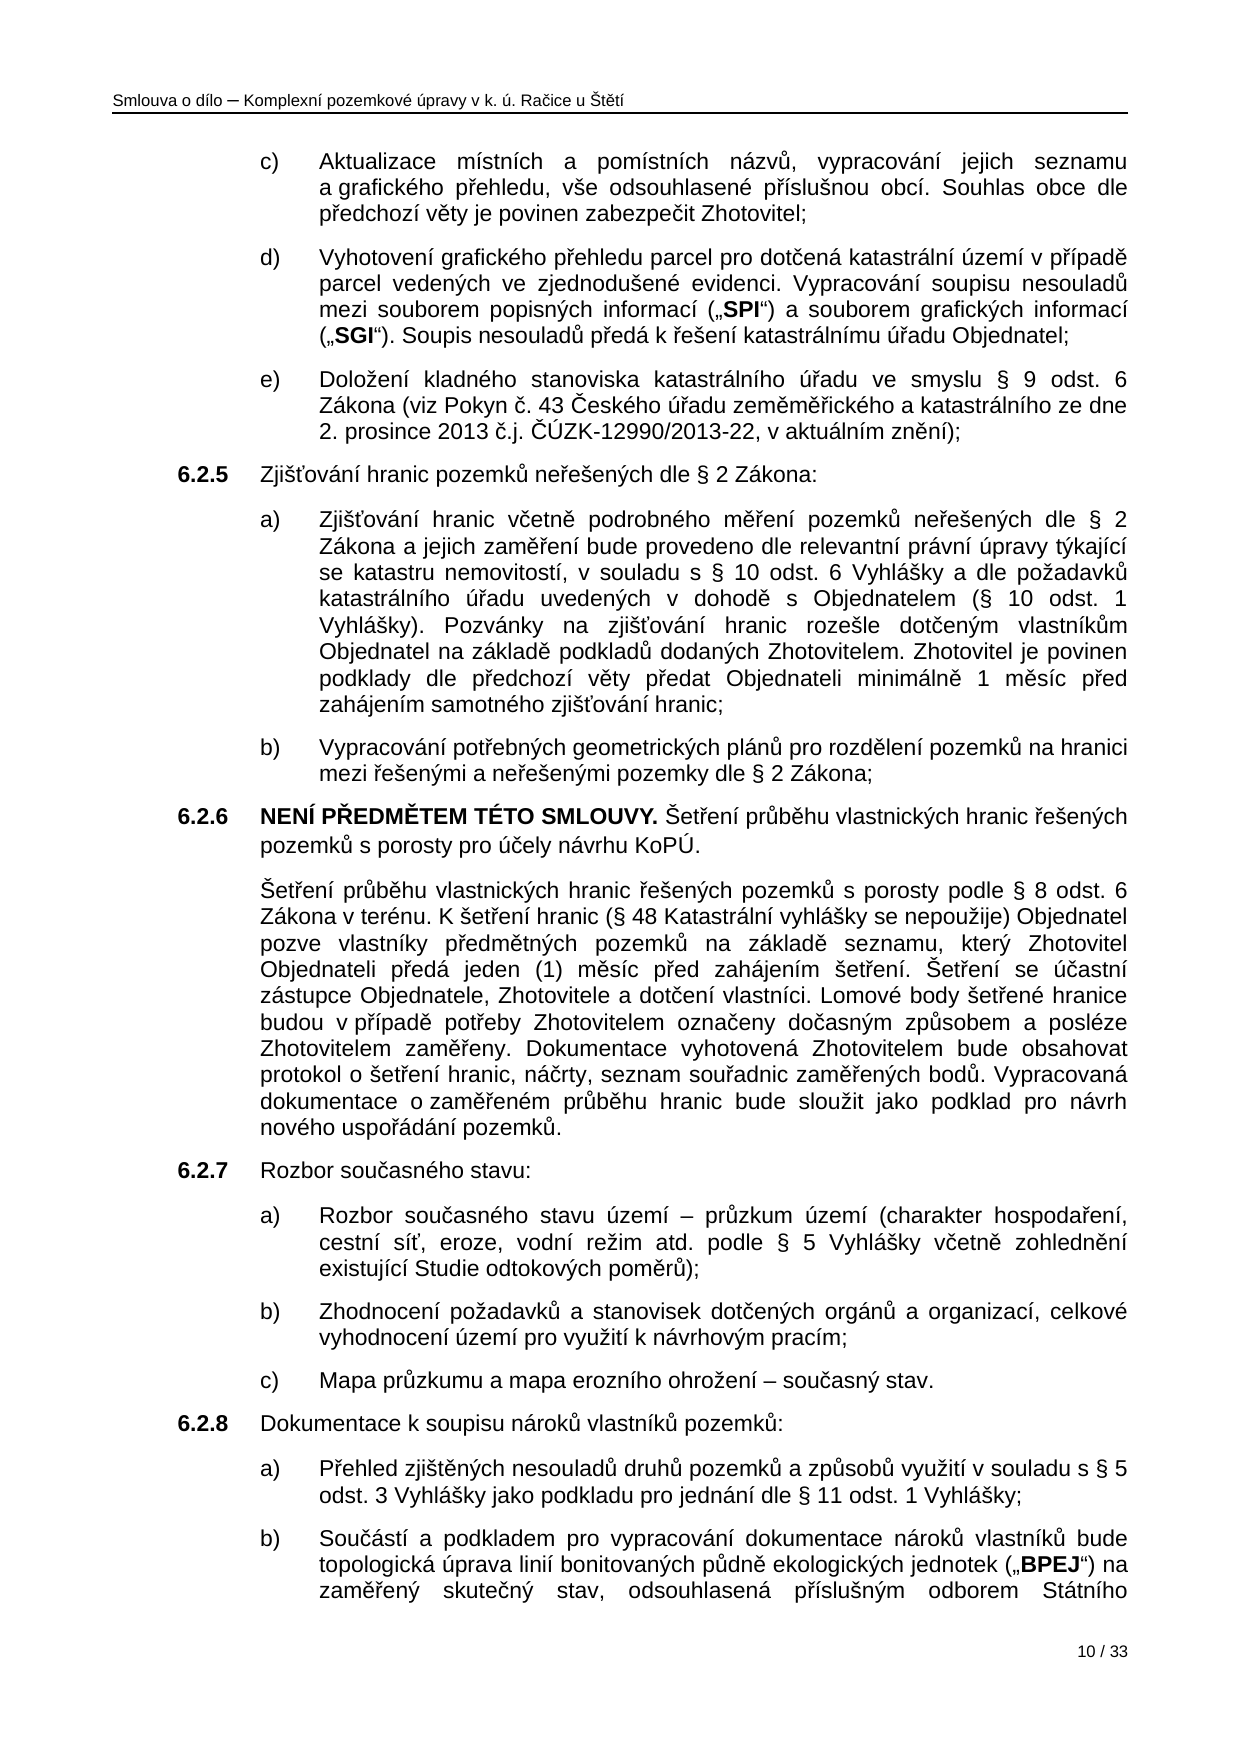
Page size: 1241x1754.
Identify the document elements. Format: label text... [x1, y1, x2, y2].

list Mapa průzkumu a mapa erozního ohrožení – současný stav. [260, 1367, 1128, 1393]
list Aktualizace místních a pomístních názvů, vypracování jejich seznamu a grafického přehledu, vše odsouhlasené příslušnou obcí. Souhlas obce dle předchozí věty je povinen zabezpečit Zhotovitel; [260, 148, 1128, 227]
text Zjišťování hranic pozemků neřešených dle § 2 Zákona: [177, 461, 1128, 488]
list Zjišťování hranic včetně podrobného měření pozemků neřešených dle § 2 Zákona a jejich zaměření bude provedeno dle relevantní právní úpravy týkající se katastru nemovitostí, v souladu s § 10 odst. 6 Vyhlášky a dle požadavků katastrálního úřadu uvedených v dohodě s Objednatelem (§ 10 odst. 1 Vyhlášky). Pozvánky na zjišťování hranic rozešle dotčeným vlastníkům Objednatel na základě podkladů dodaných Zhotovitelem. Zhotovitel je povinen podklady dle předchozí věty předat Objednateli minimálně 1 měsíc před zahájením samotného zjišťování hranic; [260, 506, 1128, 717]
list Vypracování potřebných geometrických plánů pro rozdělení pozemků na hranici mezi řešenými a neřešenými pozemky dle § 2 Zákona; [260, 734, 1128, 787]
text NENÍ PŘEDMĚTEM TÉTO SMLOUVY. Šetření průběhu vlastnických hranic řešených pozemků s porosty pro účely návrhu KoPÚ. [177, 803, 1128, 858]
list Šetření průběhu vlastnických hranic řešených pozemků s porosty podle § 8 odst. 6 Zákona v terénu. K šetření hranic (§ 48 Katastrální vyhlášky se nepoužije) Objednatel pozve vlastníky předmětných pozemků na základě seznamu, který Zhotovitel Objednateli předá jeden (1) měsíc před zahájením šetření. Šetření se účastní zástupce Objednatele, Zhotovitele a dotčení vlastníci. Lomové body šetřené hranice budou v případě potřeby Zhotovitelem označeny dočasným způsobem a posléze Zhotovitelem zaměřeny. Dokumentace vyhotovená Zhotovitelem bude obsahovat protokol o šetření hranic, náčrty, seznam souřadnic zaměřených bodů. Vypracovaná dokumentace o zaměřeném průběhu hranic bude sloužit jako podklad pro návrh nového uspořádání pozemků. [260, 877, 1128, 1140]
text Rozbor současného stavu: [177, 1157, 1128, 1183]
list Doložení kladného stanoviska katastrálního úřadu ve smyslu § 9 odst. 6 Zákona (viz Pokyn č. 43 Českého úřadu zeměměřického a katastrálního ze dne 2. prosince 2013 č.j. ČÚZK-12990/2013-22, v aktuálním znění); [260, 366, 1128, 444]
list Přehled zjištěných nesouladů druhů pozemků a způsobů využití v souladu s § 5 odst. 3 Vyhlášky jako podkladu pro jednání dle § 11 odst. 1 Vyhlášky; [260, 1455, 1128, 1508]
list Rozbor současného stavu území – průzkum území (charakter hospodaření, cestní síť, eroze, vodní režim atd. podle § 5 Vyhlášky včetně zohlednění existující Studie odtokových poměrů); [260, 1202, 1128, 1281]
text Dokumentace k soupisu nároků vlastníků pozemků: [177, 1410, 1128, 1437]
list Zhodnocení požadavků a stanovisek dotčených orgánů a organizací, celkové vyhodnocení území pro využití k návrhovým pracím; [260, 1298, 1128, 1351]
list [260, 1525, 1128, 1604]
list Vyhotovení grafického přehledu parcel pro dotčená katastrální území v případě parcel vedených ve zjednodušené evidenci. Vypracování soupisu nesouladů mezi souborem popisných informací („SPI“) a souborem grafických informací („SGI“). Soupis nesouladů předá k řešení katastrálnímu úřadu Objednatel; [260, 243, 1128, 349]
